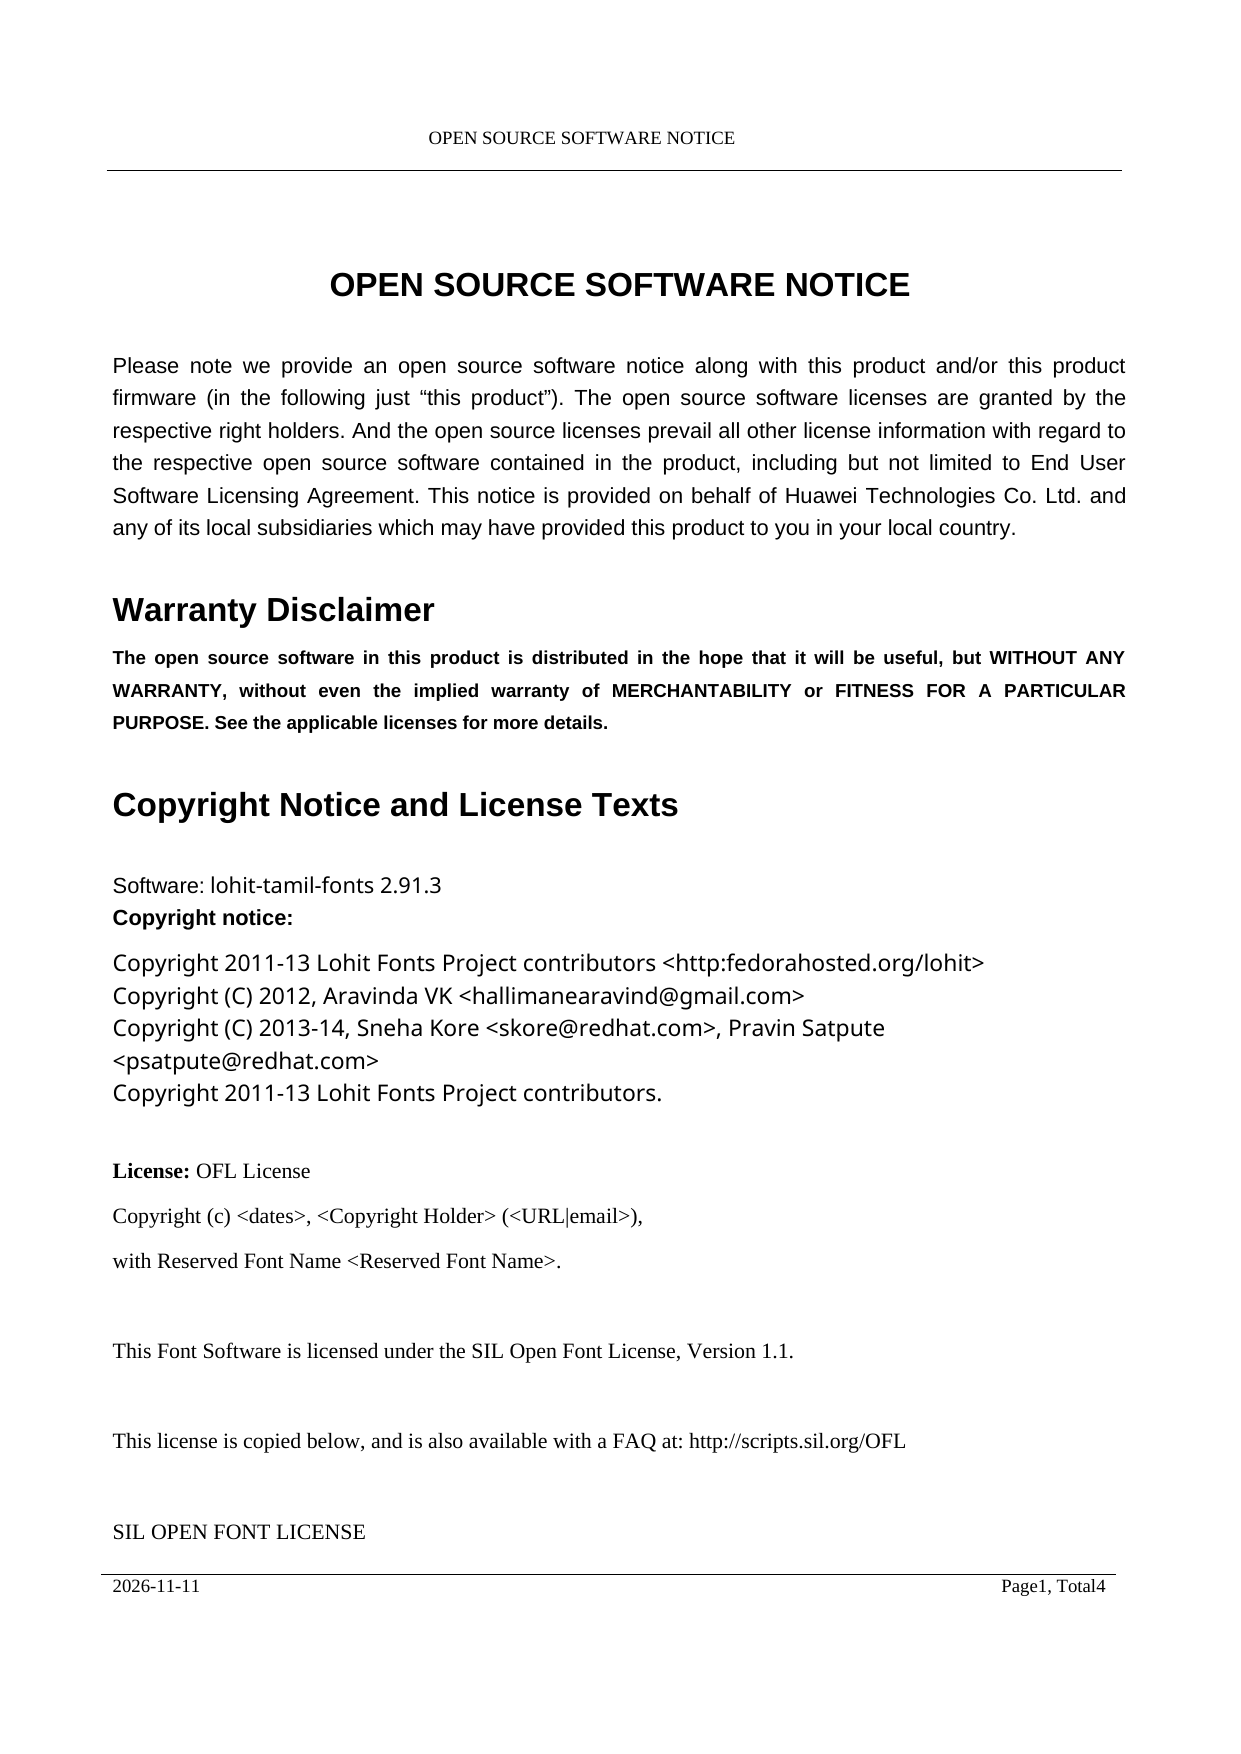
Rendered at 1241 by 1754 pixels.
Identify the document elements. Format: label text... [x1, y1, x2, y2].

text Copyright Notice and License Texts [112, 771, 1128, 836]
text Software: lohit-tamil-fonts 2.91.3 [112, 869, 1128, 901]
text Copyright (c) <dates>, <Copyright Holder> (<URL|email>), [112, 1199, 1128, 1232]
text This license is copied below, and is also available with a FAQ at: http://scripts.sil.org/OFL [112, 1425, 1128, 1457]
text Warranty Disclaimer [112, 576, 1128, 641]
text Copyright notice: [112, 901, 1128, 934]
text with Reserved Font Name <Reserved Font Name>. [112, 1244, 1128, 1277]
text Copyright 2011-13 Lohit Fonts Project contributors. [112, 1077, 1128, 1109]
text OPEN SOURCE SOFTWARE NOTICE [112, 251, 1128, 316]
text License: OFL License [112, 1154, 1128, 1187]
text Copyright (C) 2012, Aravinda VK <hallimanearavind@gmail.com> [112, 979, 1128, 1012]
text This Font Software is licensed under the SIL Open Font License, Version 1.1. [112, 1334, 1128, 1367]
text Copyright (C) 2013-14, Sneha Kore <skore@redhat.com>, Pravin Satpute <psatpute@redhat.com> [112, 1012, 1128, 1077]
text Please note we provide an open source software notice along with this product and/or this product firmware (in the following just “this product”). The open source software licenses are granted by the respective right holders. And the open source licenses prevail all other license information with regard to the respective open source software contained in the product, including but not limited to End User Software Licensing Agreement. This notice is provided on behalf of Huawei Technologies Co. Ltd. and any of its local subsidiaries which may have provided this product to you in your local country. [112, 349, 1128, 544]
text Copyright 2011-13 Lohit Fonts Project contributors <http:fedorahosted.org/lohit> [112, 947, 1128, 979]
text The open source software in this product is distributed in the hope that it will be useful, but WITHOUT ANY WARRANTY, without even the implied warranty of MERCHANTABILITY or FITNESS FOR A PARTICULAR PURPOSE. See the applicable licenses for more details. [112, 641, 1128, 739]
text SIL OPEN FONT LICENSE [112, 1515, 1128, 1547]
